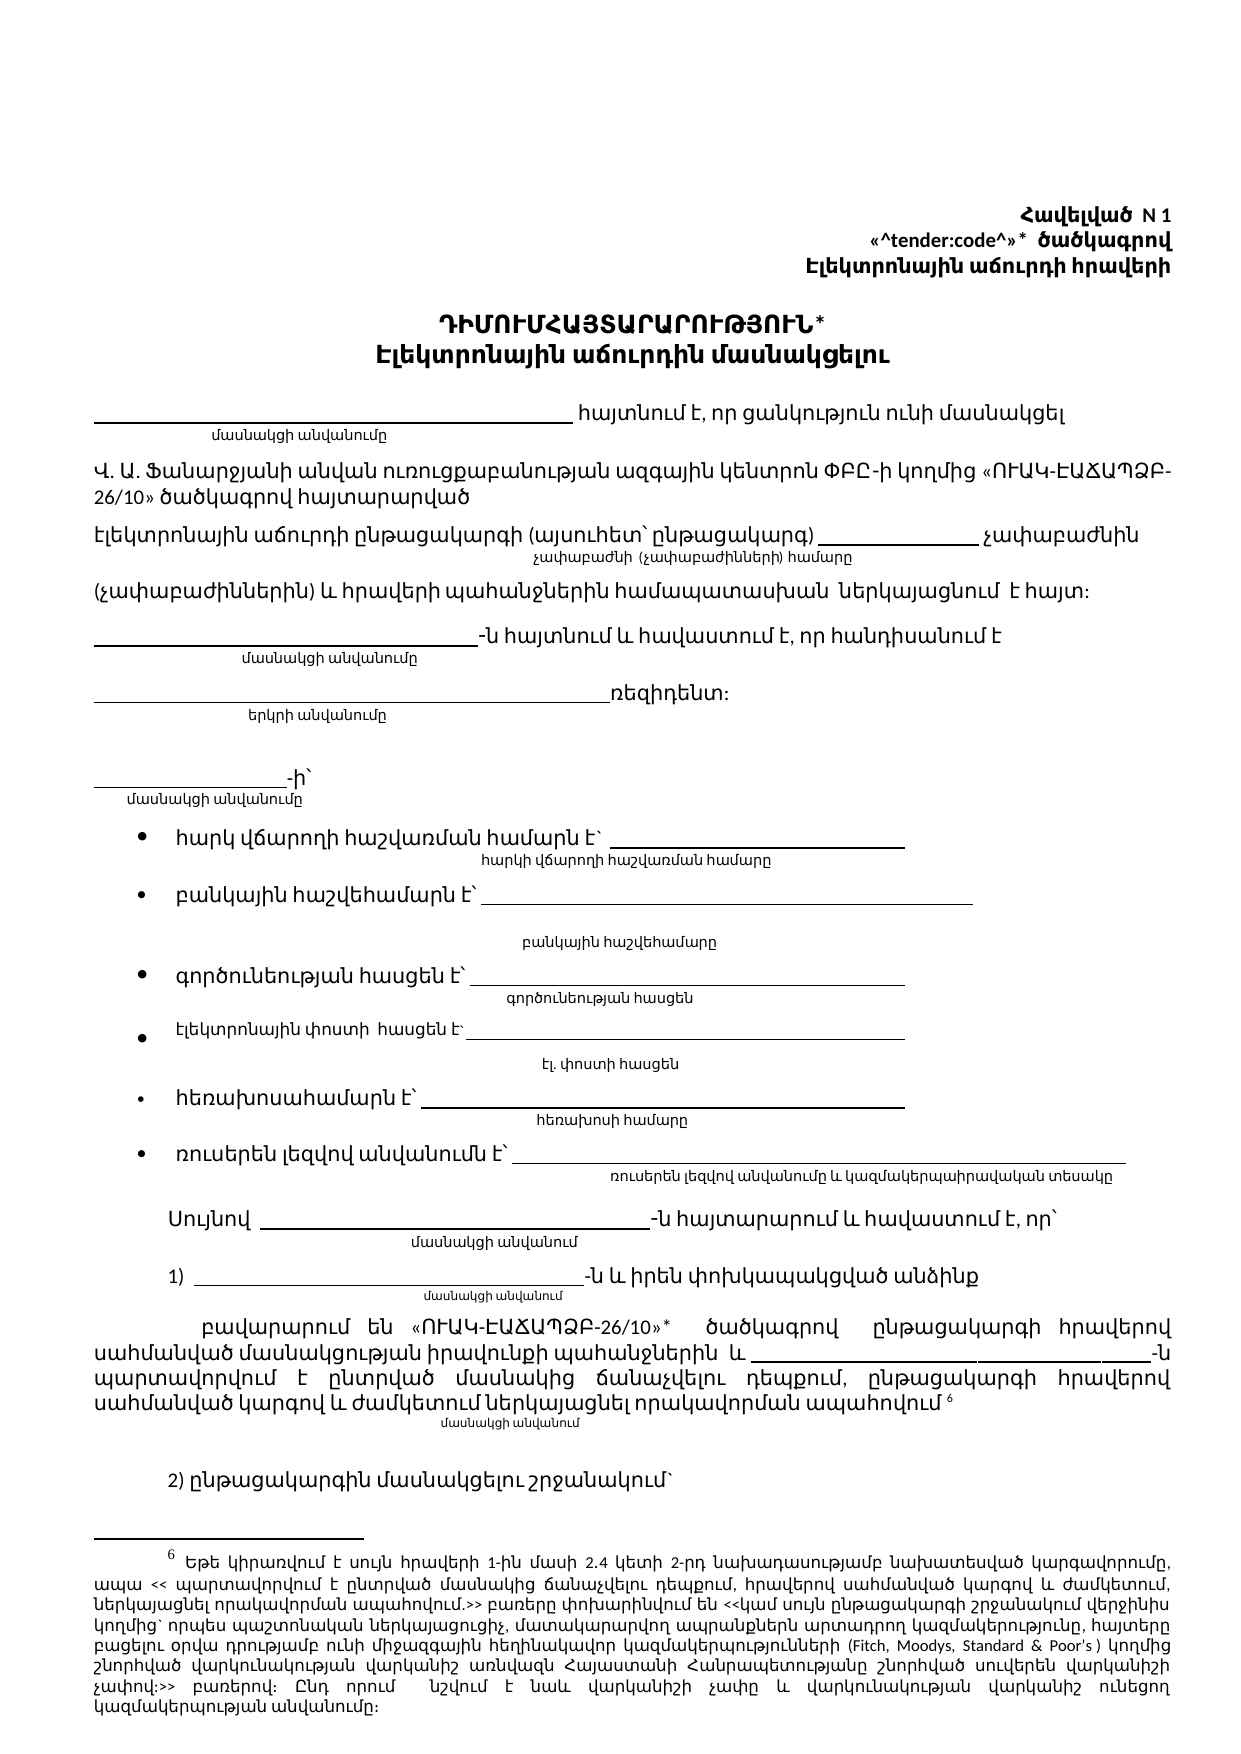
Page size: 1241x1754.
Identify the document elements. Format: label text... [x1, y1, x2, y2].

text հայտնում է, որ ցանկություն ունի մասնակցել [94, 400, 1171, 426]
text Վ. Ա. Ֆանարջյանի անվան ուռուցքաբանության ազգային կենտրոն ՓԲԸ-ի կողմից «ՈՒԱԿ-ԷԱՃԱՊՁԲ-26/10» ծածկագրով հայտարարված [94, 456, 1171, 510]
text 2) ընթացակարգին մասնակցելու շրջանակում` [94, 1467, 1171, 1492]
text էլ. փոստի հասցեն [94, 1055, 1171, 1086]
text Էլեկտրոնային աճուրդի հրավերի [94, 253, 1171, 278]
list հեռախոսահամարն է՝ [138, 1086, 1171, 1111]
list գործունեության հասցեն է՝ [138, 963, 1171, 989]
list ռուսերեն լեզվով անվանումն է՝ [138, 1141, 1171, 1167]
text մասնակցի անվանումը [94, 650, 1171, 680]
list հարկ վճարողի հաշվառման համարն է` [138, 821, 1171, 851]
text ԴԻՄՈՒՄՀԱՅՏԱՐԱՐՈՒԹՅՈՒՆ* [94, 309, 1171, 339]
list էլեկտրոնային փոստի հասցեն է՝ [138, 1019, 1171, 1055]
text մասնակցի անվանում [94, 1289, 1171, 1314]
text բավարարում են «ՈՒԱԿ-ԷԱՃԱՊՁԲ-26/10»* ծածկագրով ընթացակարգի հրավերով սահմանված մասնակցության իրավունքի պահանջներին և -ն պարտավորվում է ընտրված մասնակից ճանաչվելու դեպքում, ընթացակարգի հրավերով սահմանված կարգով և ժամկետում ներկայացնել որակավորման ապահովում [94, 1314, 1171, 1416]
text երկրի անվանումը [94, 706, 1171, 736]
text (չափաբաժիններին) և հրավերի պահանջներին համապատասխան ներկայացնում է հայտ: [94, 578, 1171, 604]
text մասնակցի անվանումը [94, 790, 1171, 821]
subtitle Էլեկտրոնային աճուրդին մասնակցելու [94, 339, 1171, 370]
text հարկի վճարողի հաշվառման համարը [94, 851, 1171, 882]
text մասնակցի անվանում [94, 1416, 1171, 1441]
text 1) -ն և իրեն փոխկապակցված անձինք [94, 1263, 1171, 1289]
text Սույնով -ն հայտարարում և հավաստում է, որ՝ [94, 1202, 1171, 1233]
text գործունեության հասցեն [94, 989, 1171, 1019]
text հեռախոսի համարը [462, 1111, 1171, 1141]
text մասնակցի անվանումը [94, 426, 1171, 456]
text ռեզիդենտ: [94, 680, 1171, 706]
text չափաբաժնի (չափաբաժինների) համարը [94, 548, 1171, 578]
list բանկային հաշվեհամարն է՝ [138, 882, 1171, 933]
text էլեկտրոնային աճուրդի ընթացակարգի (այսուհետ՝ ընթացակարգ) չափաբաժնին [94, 522, 1171, 548]
text -ի՝ [94, 765, 1171, 790]
text -ն հայտնում և հավաստում է, որ հանդիսանում է [94, 619, 1171, 650]
text բանկային հաշվեհամարը [94, 933, 1171, 963]
text մասնակցի անվանում [94, 1233, 1171, 1263]
text «^tender:code^»* ծածկագրով [94, 227, 1171, 253]
text Հավելված N 1 [94, 202, 1171, 227]
text ռուսերեն լեզվով անվանումը և կազմակերպաիրավական տեսակը [536, 1167, 1171, 1197]
